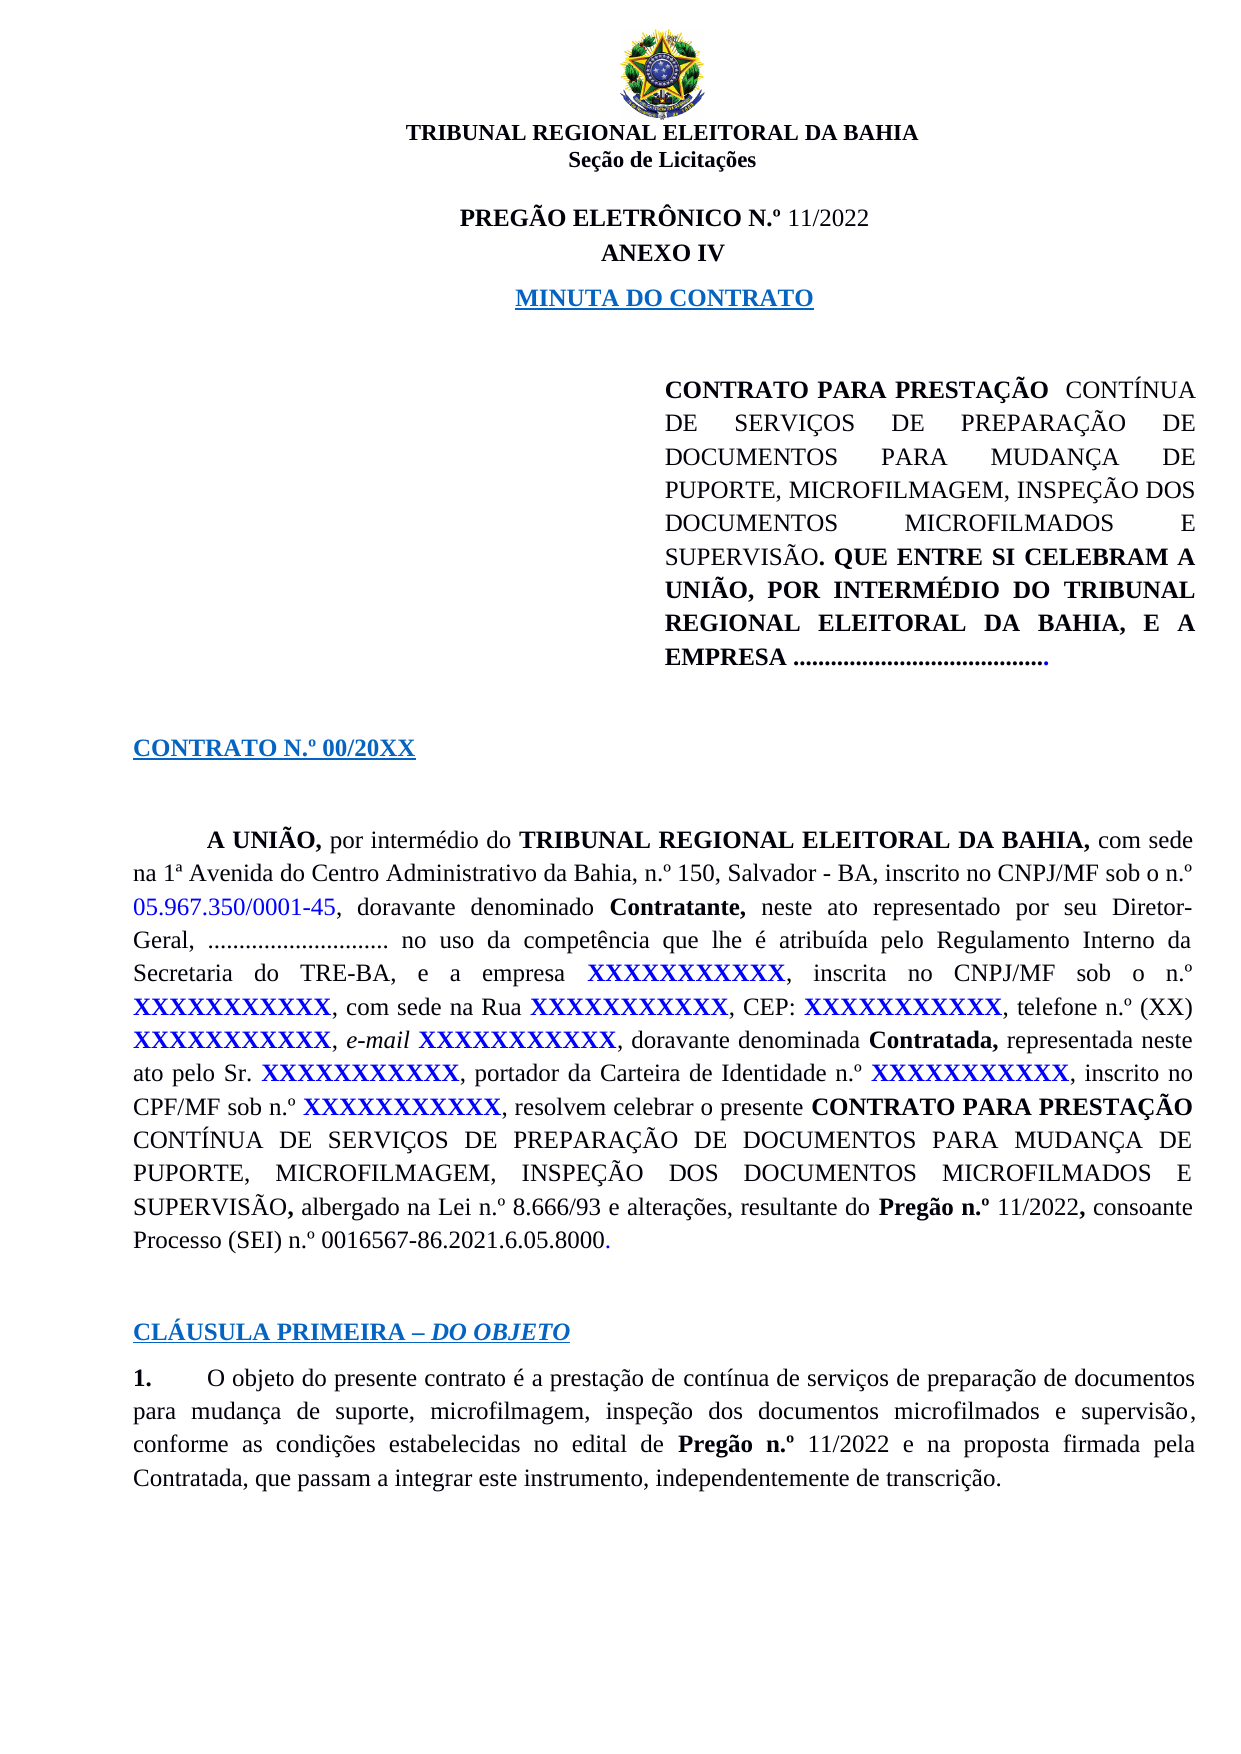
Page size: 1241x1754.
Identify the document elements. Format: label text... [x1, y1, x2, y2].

text CLÁUSULA PRIMEIRA – DO OBJETO [133, 1313, 1196, 1347]
text CONTRATO PARA PRESTAÇÃO . QUE ENTRE SI CELEBRAM A UNIÃO, POR INTERMÉDIO DO TRIBUNAL REGIONAL ELEITORAL DA BAHIA, E A EMPRESA ......................................... [664, 372, 1196, 672]
text PREGÃO ELETRÔNICO N.º [133, 203, 1196, 232]
text ANEXO IV [133, 234, 1193, 268]
subtitle CONTRATO N.º 00/20XX [133, 730, 1196, 763]
list 1. O objeto do presente contrato é a prestação de , conforme as condições estabelecidas no edital de Pregão n.º e na proposta firmada pela Contratada, que passam a integrar este instrumento, independentemente de transcrição. [133, 1359, 1196, 1493]
text MINUTA DO CONTRATO [133, 280, 1196, 313]
text A UNIÃO, por intermédio do TRIBUNAL REGIONAL ELEITORAL DA BAHIA, com sede na 1ª Avenida do Centro Administrativo da Bahia, n.º 150, Salvador - BA, inscrito no CNPJ/MF sob o n.º 05.967.350/0001-45, doravante denominado Contratante, neste ato representado por seu Diretor-Geral, ............................. no uso da competência que lhe é atribuída pelo Regulamento Interno da Secretaria do TRE-BA, e a empresa XXXXXXXXXXX, inscrita no CNPJ/MF sob o n.º XXXXXXXXXXX, com sede na Rua XXXXXXXXXXX, CEP: XXXXXXXXXXX, telefone n.º (XX) XXXXXXXXXXX, e-mail XXXXXXXXXXX, doravante denominada Contratada, representada neste ato pelo Sr. XXXXXXXXXXX, portador da Carteira de Identidade n.º XXXXXXXXXXX, inscrito no CPF/MF sob n.º XXXXXXXXXXX, resolvem celebrar o presente CONTRATO PARA PRESTAÇÃO , albergado na Lei n.º 8.666/93 e alterações, resultante do Pregão n.º , consoante Processo (SEI) n.º . [133, 822, 1193, 1255]
